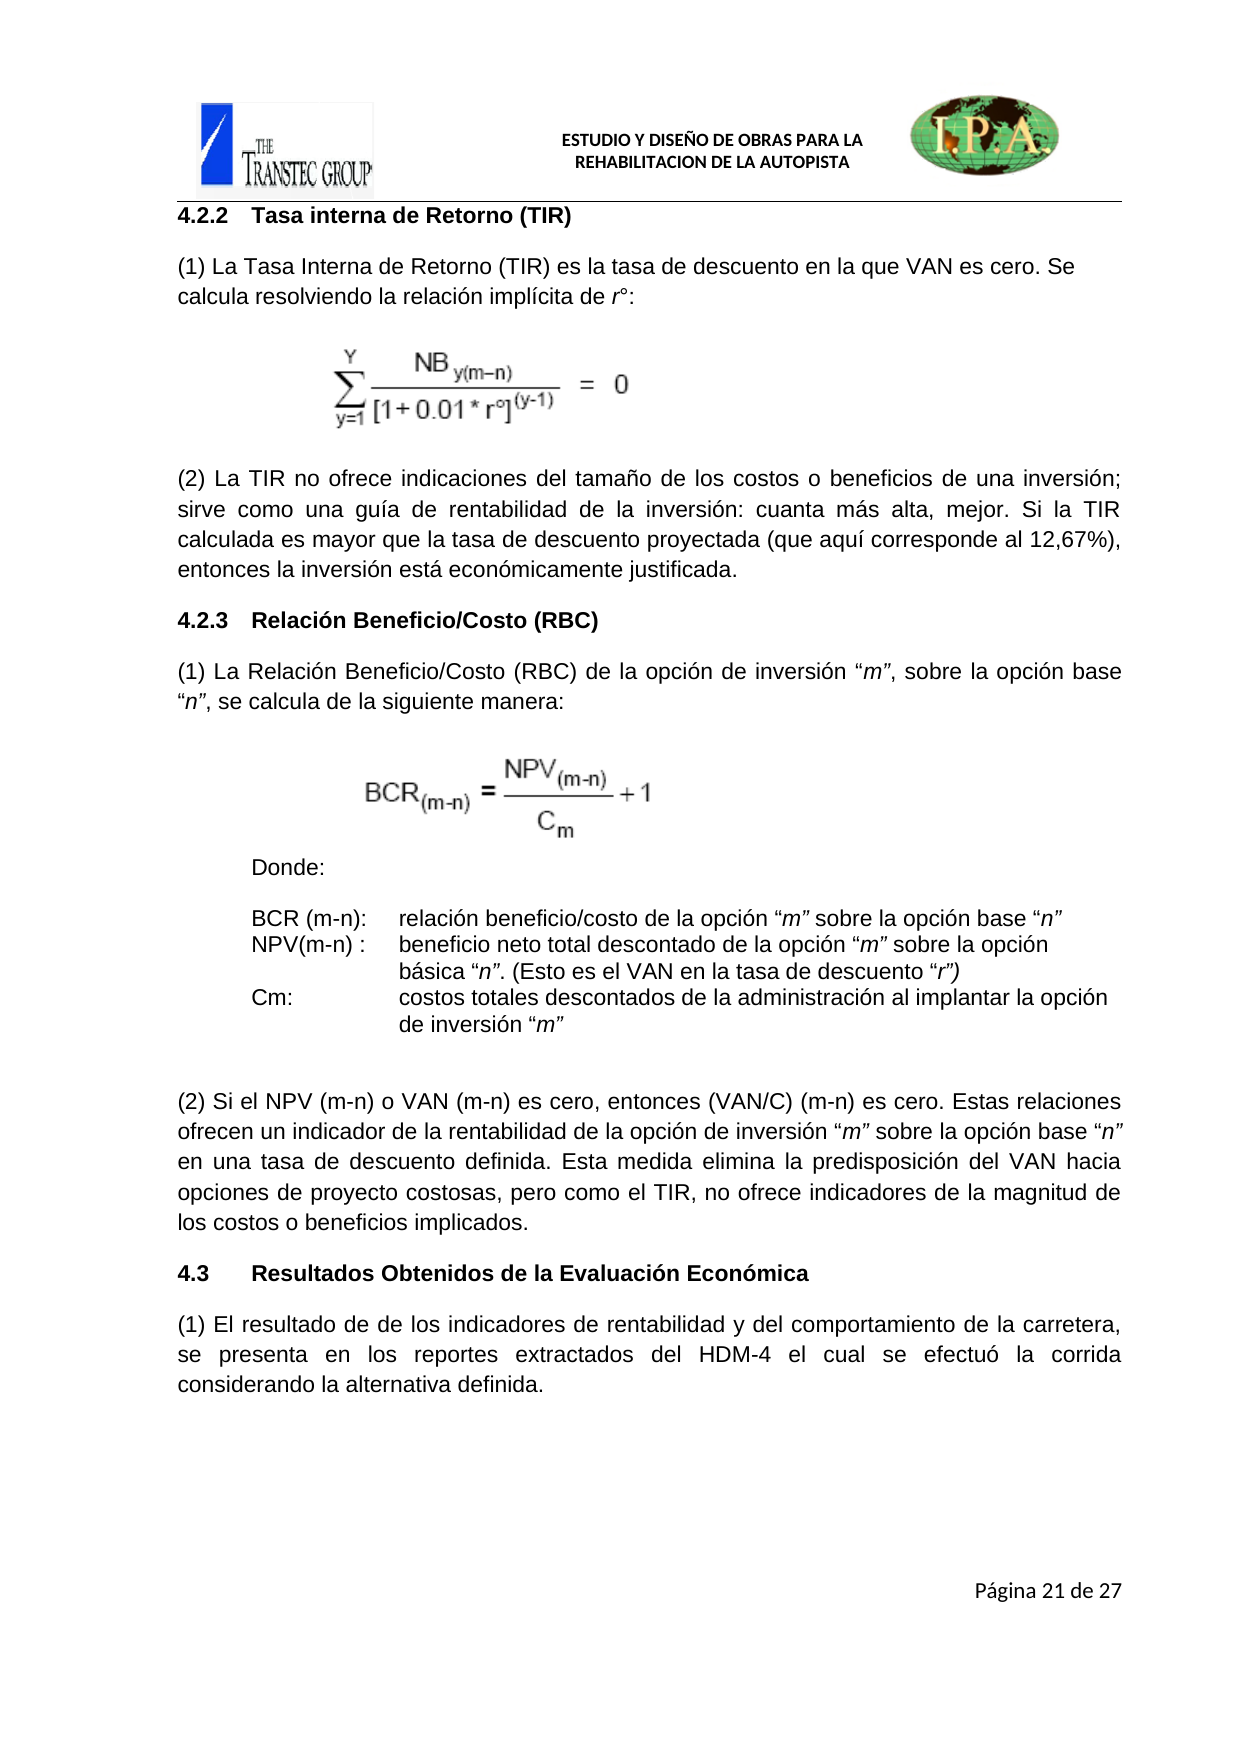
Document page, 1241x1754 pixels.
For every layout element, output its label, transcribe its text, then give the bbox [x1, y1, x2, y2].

text Cm: costos totales descontados de la administración al implantar la opción [251, 984, 1122, 1011]
text Donde: [251, 854, 1122, 880]
text 4.2.2 Tasa interna de Retorno (TIR) [177, 202, 1122, 228]
text 4.3 Resultados Obtenidos de [177, 1260, 1122, 1286]
picture [311, 334, 643, 441]
text BCR (m-n): relación beneficio/costo de la opción “m” sobre la opción base “n” [251, 905, 1122, 931]
picture [905, 73, 1063, 199]
picture [196, 102, 375, 199]
text (2) no ofrece indicaciones del tamaño de los costos o beneficios de una inversión; sirve como una guía de rentabilidad de la inversión: cuanta más alta, mejor. Si calculada es mayor que la tasa de descuento proyectada (que aquí corresponde al 12,67%), entonces la inversión está económicamente justificada. [177, 465, 1122, 582]
text NPV(m-n) : beneficio neto total descontado de la opción “m” sobre la opción básica “n”. (Esto es el VAN en la tasa de descuento “r”) [251, 931, 1122, 984]
text (1) de Retorno (TIR) es la tasa de descuento en la que VAN es cero. Se calcula resolviendo la relación implícita de r°: [177, 253, 1122, 309]
text de inversión “m” [325, 1011, 1122, 1037]
text 4.2.3 Relación Beneficio/Costo (RBC) [177, 607, 1122, 633]
text (1) /Costo (RBC) de la opción de inversión “m”, sobre la opción base “n”, se calcula de la siguiente manera: [177, 658, 1122, 714]
text (2) Si el NPV (m-n) o VAN (m-n) es cero, entonces (VAN/C) (m-n) es cero. Estas relaciones ofrecen un indicador de la rentabilidad de la opción de inversión “m” sobre la opción base “n” en una tasa de descuento definida. Esta medida elimina la predisposición del VAN hacia opciones de proyecto costosas, pero como el TIR, no ofrece indicadores de la magnitud de los costos o beneficios implicados. [177, 1088, 1122, 1235]
text (1) El resultado de de los indicadores de rentabilidad y del comportamiento de la carretera, se presenta en los reportes extractados del HDM-4 el cual se efectuó la corrida considerando la alternativa definida. [177, 1311, 1122, 1398]
